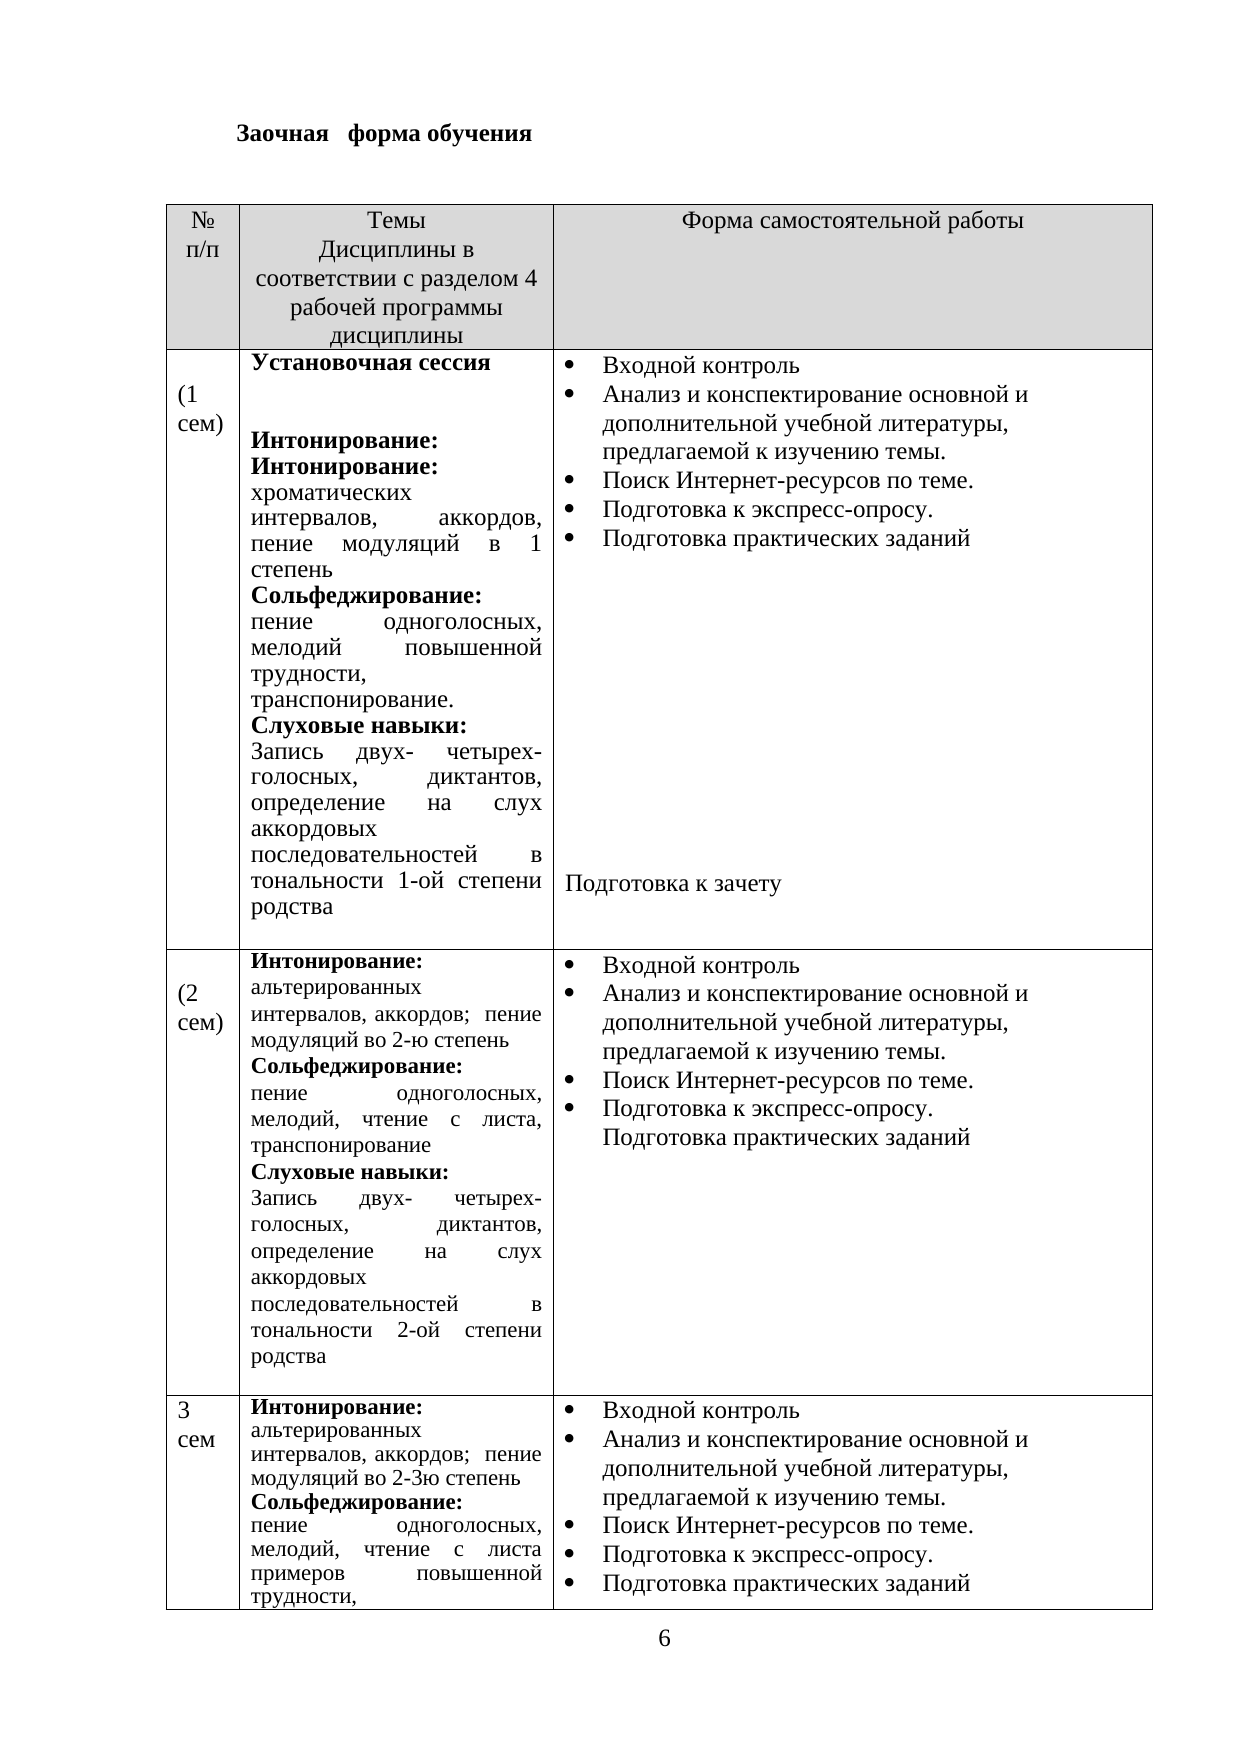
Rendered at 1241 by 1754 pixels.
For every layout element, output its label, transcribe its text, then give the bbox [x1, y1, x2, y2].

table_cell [554, 1396, 1152, 1609]
table_header Форма самостоятельной работы [554, 205, 1152, 349]
table_cell (1 сем) [167, 350, 239, 949]
table_cell Интонирование: альтерированных интервалов, аккордов; пение модуляций во 2-ю степень Сольфеджирование: пение одноголосных, мелодий, чтение с листа, транспонирование Слуховые навыки: Запись двух- четырех-голосных, диктантов, определение на слух аккордовых последовательностей в тональности 2-ой степени родства [240, 950, 553, 1394]
table_cell 3 сем [167, 1396, 239, 1609]
table_cell (2 сем) [167, 950, 239, 1394]
table_header Темы Дисциплины в соответствии с разделом 4 рабочей программы дисциплины [240, 205, 553, 349]
table_cell Входной контроль Анализ и конспектирование основной и дополнительной учебной литературы, предлагаемой к изучению темы. Поиск Интернет-ресурсов по теме. Подготовка к экспресс-опросу. Подготовка практических заданий [554, 950, 1152, 1394]
table_header № п/п [167, 205, 239, 349]
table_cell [240, 1396, 553, 1609]
table_cell Установочная сессия Интонирование: Интонирование: хроматических интервалов, аккордов, пение модуляций в 1 степень Сольфеджирование: пение одноголосных, мелодий повышенной трудности, транспонирование. Слуховые навыки: Запись двух- четырех-голосных, диктантов, определение на слух аккордовых последовательностей в тональности 1-ой степени родства [240, 350, 553, 949]
table_cell Входной контроль Анализ и конспектирование основной и дополнительной учебной литературы, предлагаемой к изучению темы. Поиск Интернет-ресурсов по теме. Подготовка к экспресс-опросу. Подготовка практических заданий Подготовка к зачету [554, 350, 1152, 949]
text Заочная форма обучения [177, 118, 1152, 147]
